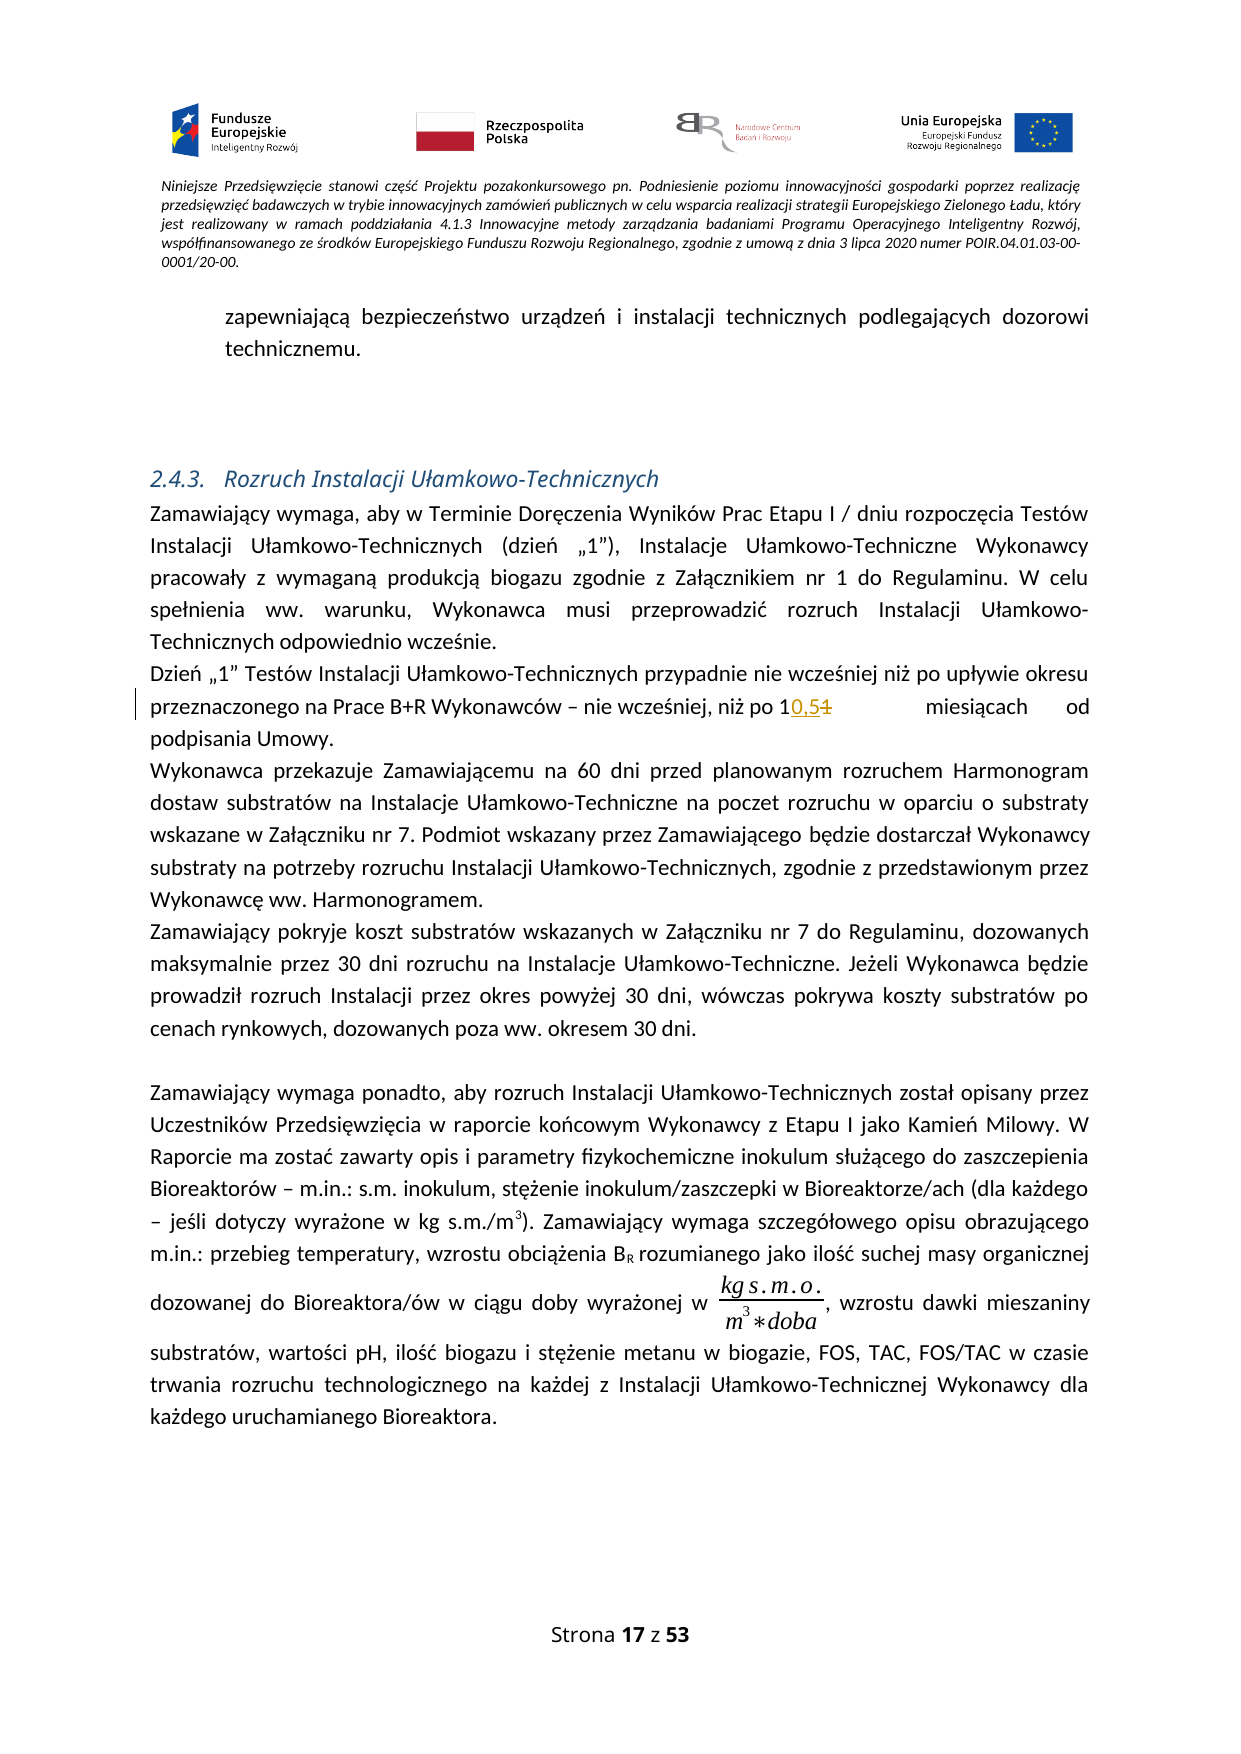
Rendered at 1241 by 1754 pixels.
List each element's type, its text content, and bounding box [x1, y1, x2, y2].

text Wykonawca przekazuje Zamawiającemu na 60 dni przed planowanym rozruchem Harmonogram dostaw substratów na Instalacje Ułamkowo-Techniczne na poczet rozruchu w oparciu o substraty wskazane w Załączniku nr 7. Podmiot wskazany przez Zamawiającego będzie dostarczał Wykonawcy substraty na potrzeby rozruchu Instalacji Ułamkowo-Technicznych, zgodnie z przedstawionym przez Wykonawcę ww. Harmonogramem. [150, 756, 1090, 913]
list Rozruch Instalacji Ułamkowo-Technicznych [150, 463, 1090, 494]
picture [172, 103, 1073, 157]
text Zamawiający wymaga ponadto, aby rozruch Instalacji Ułamkowo-Technicznych został opisany przez Uczestników Przedsięwzięcia w raporcie końcowym Wykonawcy z Etapu I jako Kamień Milowy. W Raporcie ma zostać zawarty opis i parametry fizykochemiczne inokulum służącego do zaszczepienia Bioreaktorów – m.in.: s.m. inokulum, stężenie inokulum/zaszczepki w Bioreaktorze/ach (dla każdego – jeśli dotyczy wyrażone w kg s.m./m3). Zamawiający wymaga szczegółowego opisu obrazującego m.in.: przebieg temperatury, wzrostu obciążenia BR rozumianego jako ilość suchej masy organicznej dozowanej do Bioreaktora/ów w ciągu doby wyrażonej w , wzrostu dawki mieszaniny substratów, wartości pH, ilość biogazu i stężenie metanu w biogazie, FOS, TAC, FOS/TAC w czasie trwania rozruchu technologicznego na każdej z Instalacji Ułamkowo-Technicznej Wykonawcy dla każdego uruchamianego Bioreaktora. [150, 1078, 1090, 1430]
text Zamawiający pokryje koszt substratów wskazanych w Załączniku nr 7 do Regulaminu, dozowanych maksymalnie przez 30 dni rozruchu na Instalacje Ułamkowo-Techniczne. Jeżeli Wykonawca będzie prowadził rozruch Instalacji przez okres powyżej 30 dni, wówczas pokrywa koszty substratów po cenach rynkowych, dozowanych poza ww. okresem 30 dni. [150, 917, 1090, 1042]
text Zamawiający wymaga, aby w Terminie Doręczenia Wyników Prac Etapu I / dniu rozpoczęcia Testów Instalacji Ułamkowo-Technicznych (dzień „1”), Instalacje Ułamkowo-Techniczne Wykonawcy pracowały z wymaganą produkcją biogazu zgodnie z Załącznikiem nr 1 do Regulaminu. W celu spełnienia ww. warunku, Wykonawca musi przeprowadzić rozruch Instalacji Ułamkowo-Technicznych odpowiednio wcześnie. [150, 499, 1090, 655]
text Dzień „1” Testów Instalacji Ułamkowo-Technicznych przypadnie nie wcześniej niż po upływie okresu przeznaczonego na Prace B+R Wykonawców – nie wcześniej, niż po 1 miesiącach od podpisania Umowy. [150, 659, 1090, 752]
